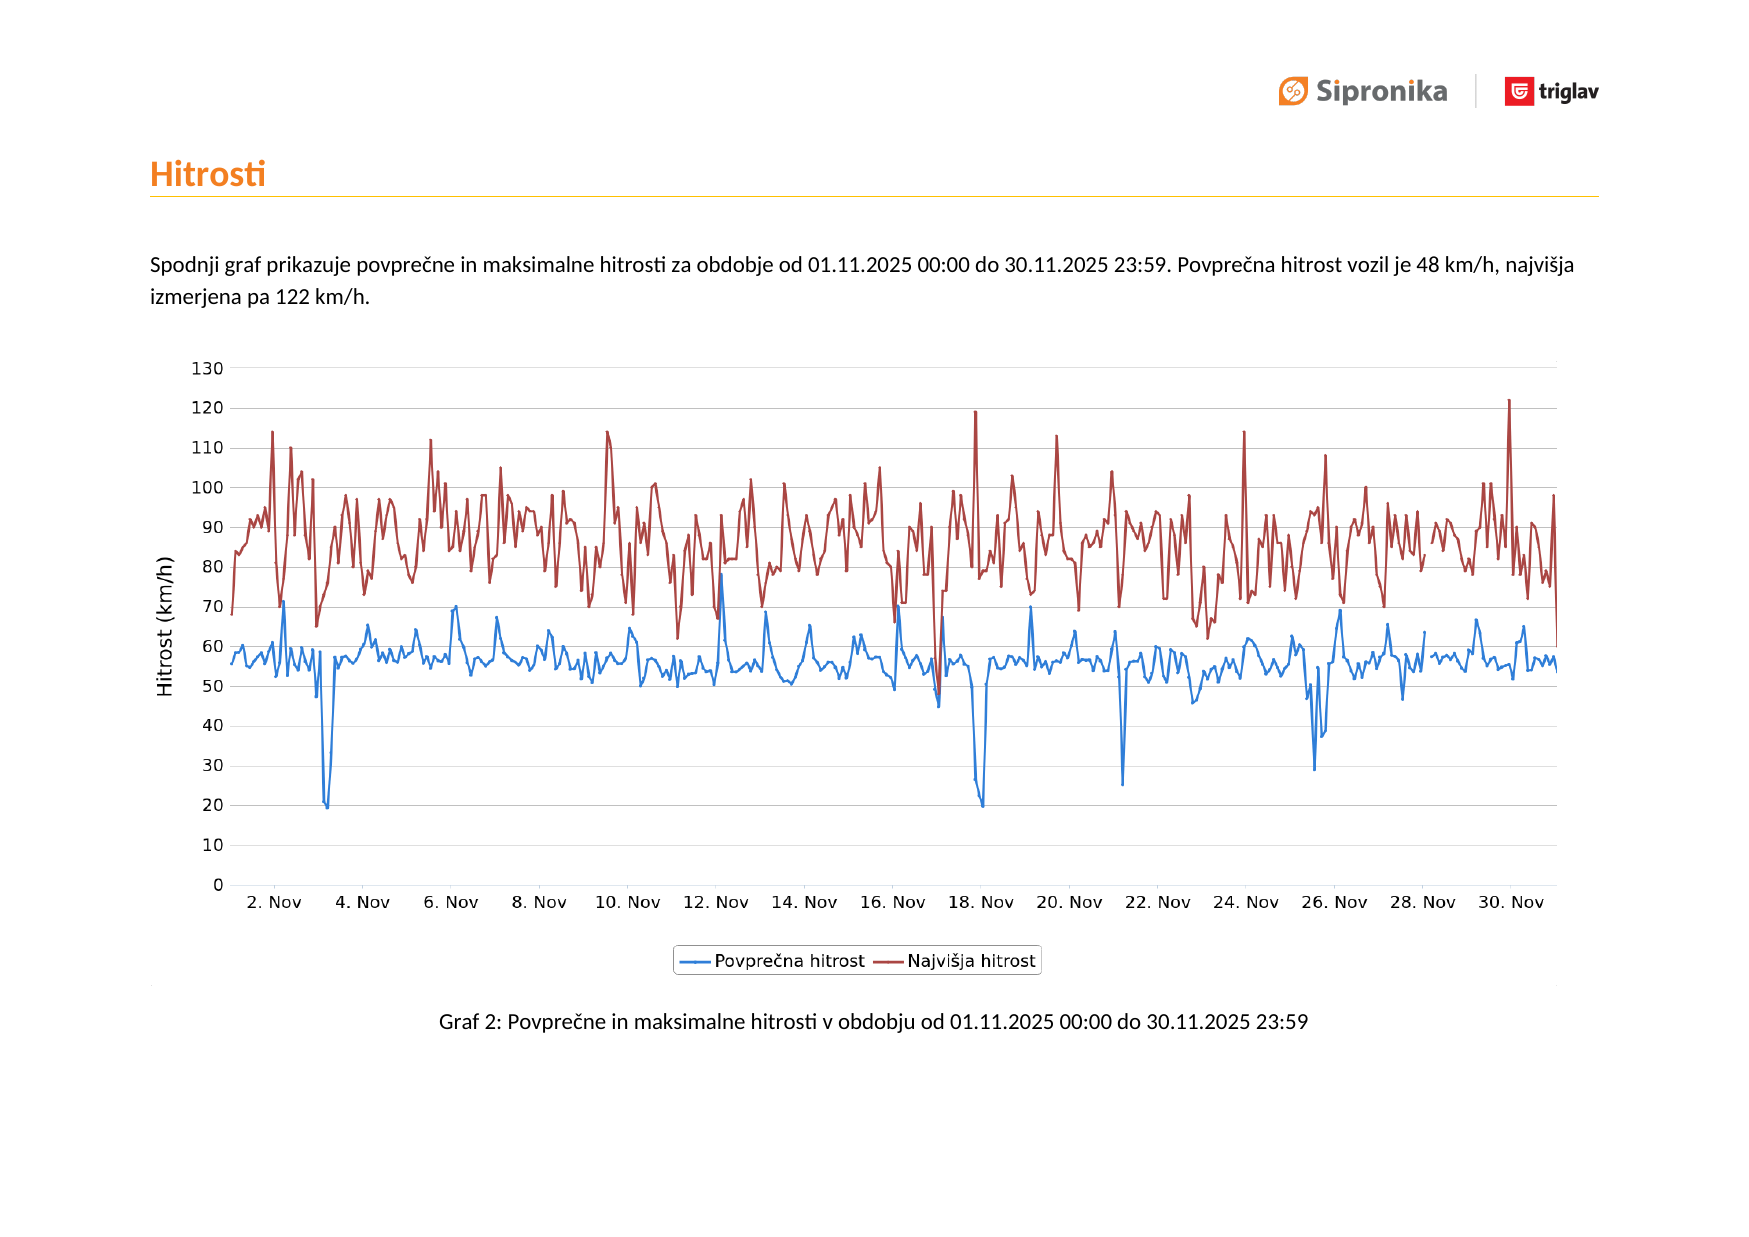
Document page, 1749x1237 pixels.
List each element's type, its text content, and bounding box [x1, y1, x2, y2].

picture [1279, 74, 1599, 108]
subtitle Hitrosti [150, 150, 1599, 196]
text Graf 2: Povprečne in maksimalne hitrosti v obdobju od 01.11.2025 00:00 do 30.11.2025 23:59 [150, 1007, 1599, 1035]
picture [150, 360, 1557, 986]
text Spodnji graf prikazuje povprečne in maksimalne hitrosti za obdobje od 01.11.2025 00:00 do 30.11.2025 23:59. Povprečna hitrost vozil je 48 km/h, najvišja izmerjena pa 122 km/h. [150, 250, 1599, 310]
